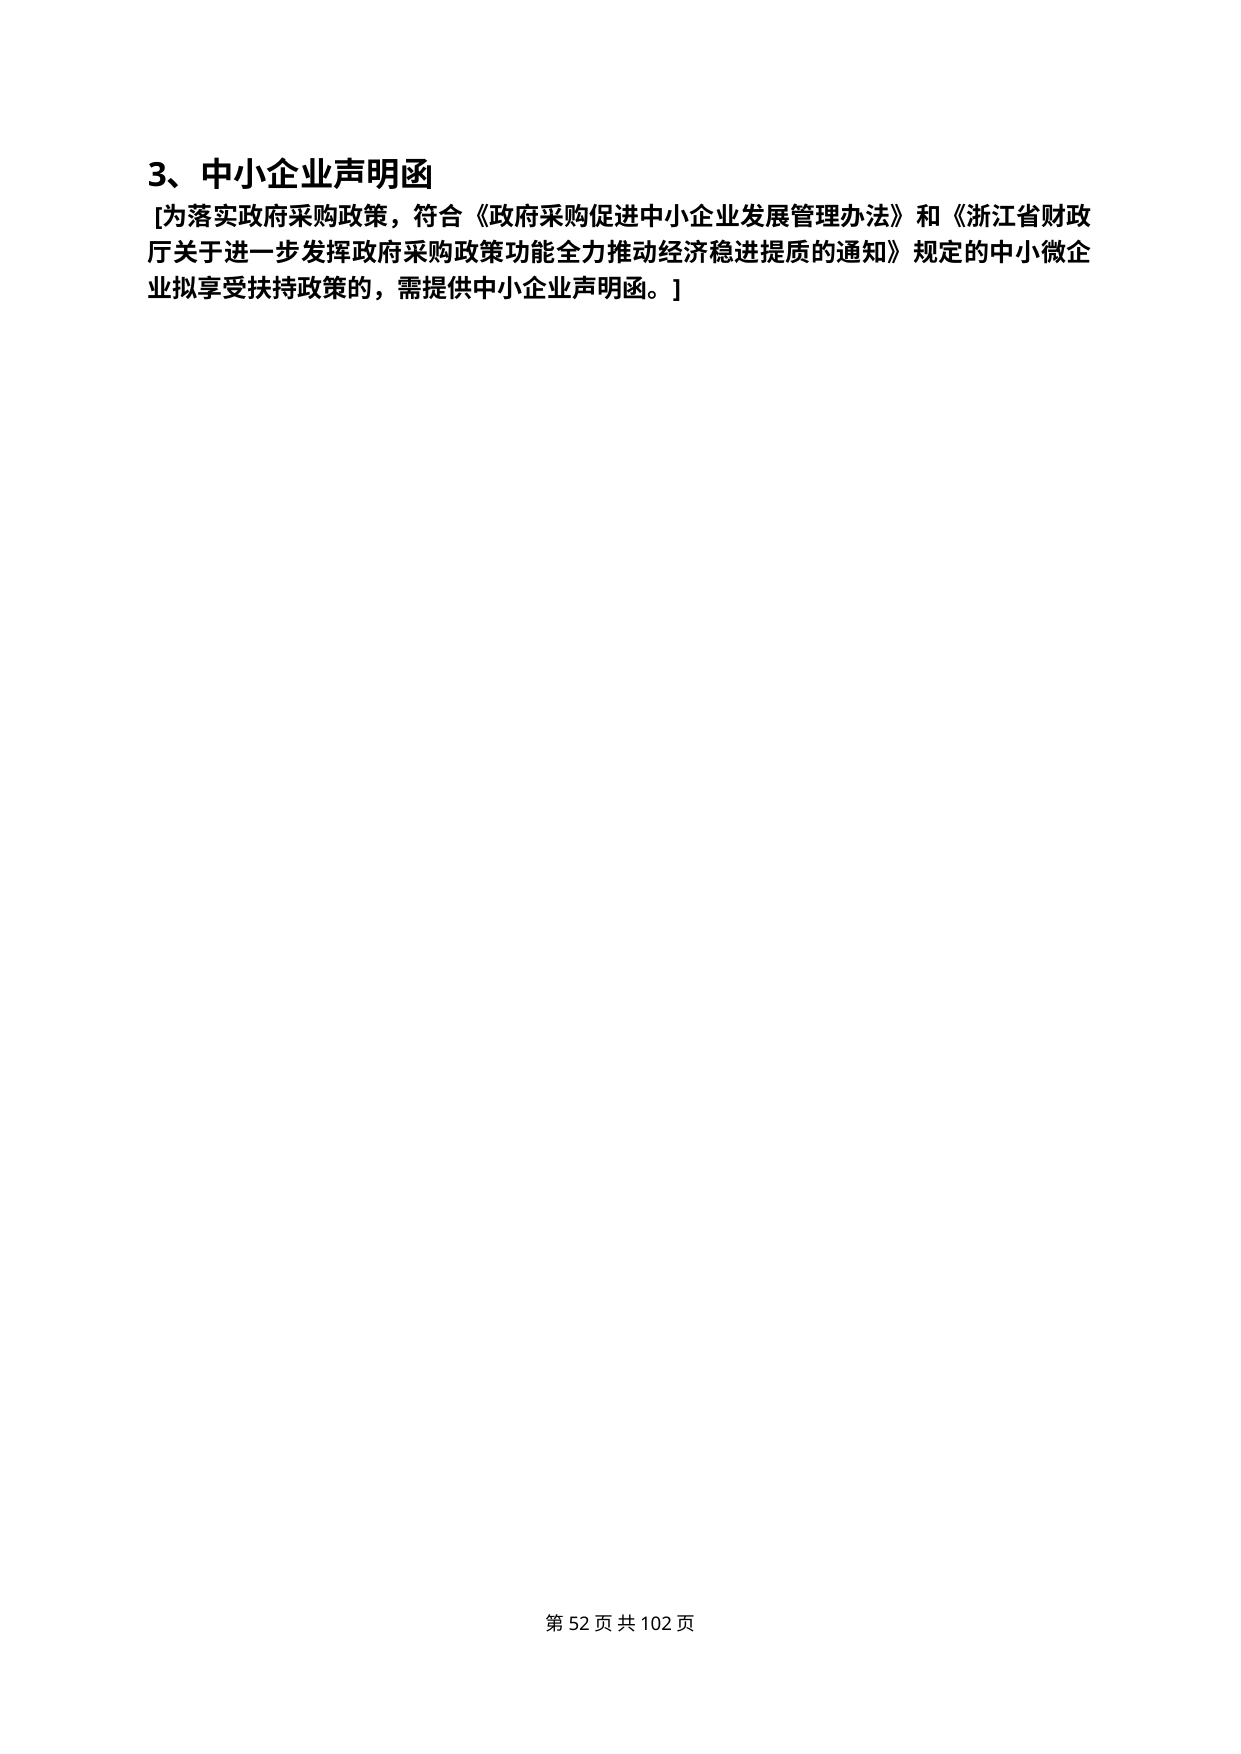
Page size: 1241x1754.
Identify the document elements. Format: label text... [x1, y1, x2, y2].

text [为落实政府采购政策，符合《政府采购促进中小企业发展管理办法》和《浙江省财政厅关于进一步发挥政府采购政策功能全力推动经济稳进提质的通知》规定的中小微企业拟享受扶持政策的，需提供中小企业声明函。] [148, 196, 1093, 305]
text 3、中小企业声明函 [148, 148, 1093, 196]
